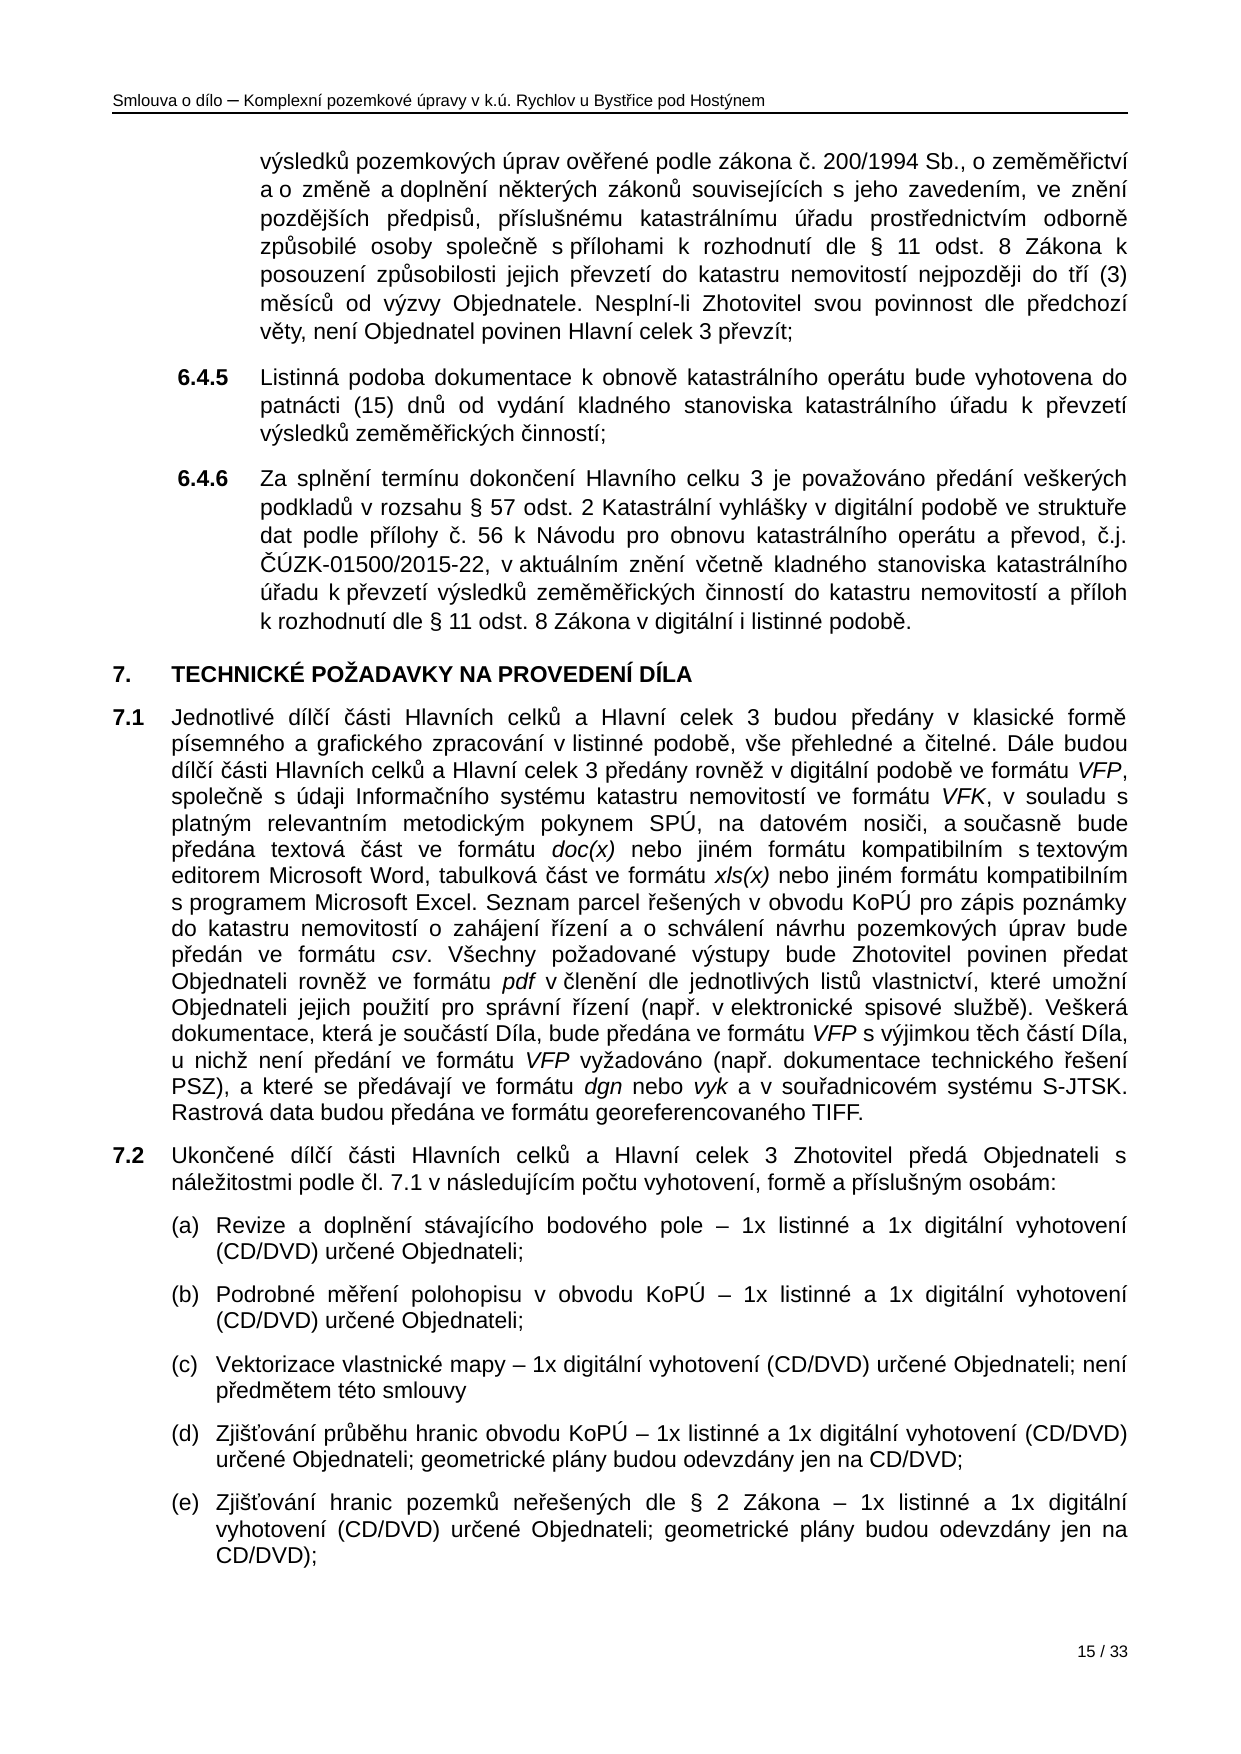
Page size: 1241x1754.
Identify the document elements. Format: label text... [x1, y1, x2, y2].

text Ukončené dílčí části Hlavních celků a Hlavní celek 3 Zhotovitel předá Objednateli s náležitostmi podle čl. 7.1 v následujícím počtu vyhotovení, formě a příslušným osobám: [112, 1142, 1128, 1195]
text Jednotlivé dílčí části Hlavních celků a Hlavní celek 3 budou předány v klasické formě písemného a grafického zpracování v listinné podobě, vše přehledné a čitelné. Dále budou dílčí části Hlavních celků a Hlavní celek 3 předány rovněž v digitální podobě ve formátu VFP, společně s údaji Informačního systému katastru nemovitostí ve formátu VFK, v souladu s platným relevantním metodickým pokynem SPÚ, na datovém nosiči, a současně bude předána textová část ve formátu doc(x) nebo jiném formátu kompatibilním s textovým editorem Microsoft Word, tabulková část ve formátu xls(x) nebo jiném formátu kompatibilním s programem Microsoft Excel. Seznam parcel řešených v obvodu KoPÚ pro zápis poznámky do katastru nemovitostí o zahájení řízení a o schválení návrhu pozemkových úprav bude předán ve formátu csv. Všechny požadované výstupy bude Zhotovitel povinen předat Objednateli rovněž ve formátu pdf v členění dle jednotlivých listů vlastnictví, které umožní Objednateli jejich použití pro správní řízení (např. v elektronické spisové službě). Veškerá dokumentace, která je součástí Díla, bude předána ve formátu VFP s výjimkou těch částí Díla, u nichž není předání ve formátu VFP vyžadováno (např. dokumentace technického řešení PSZ), a které se předávají ve formátu dgn nebo vyk a v souřadnicovém systému S-JTSK. Rastrová data budou předána ve formátu georeferencovaného TIFF. [112, 704, 1128, 1126]
text Za splnění termínu dokončení Hlavního celku 3 je považováno předání veškerých podkladů v rozsahu § 57 odst. 2 Katastrální vyhlášky v digitální podobě ve struktuře dat podle přílohy č. 56 k Návodu pro obnovu katastrálního operátu a převod, č.j. ČÚZK-01500/2015-22, v aktuálním znění včetně kladného stanoviska katastrálního úřadu k převzetí výsledků zeměměřických činností do katastru nemovitostí a příloh k rozhodnutí dle § 11 odst. 8 Zákona v digitální i listinné podobě. [177, 465, 1128, 634]
list Zjišťování hranic pozemků neřešených dle § 2 Zákona – 1x listinné a 1x digitální vyhotovení (CD/DVD) určené Objednateli; geometrické plány budou odevzdány jen na CD/DVD); [171, 1489, 1128, 1568]
list Podrobné měření polohopisu v obvodu KoPÚ – 1x listinné a 1x digitální vyhotovení (CD/DVD) určené Objednateli; [171, 1281, 1128, 1334]
list Vektorizace vlastnické mapy – 1x digitální vyhotovení (CD/DVD) určené Objednateli; není předmětem této smlouvy [171, 1351, 1128, 1403]
list Revize a doplnění stávajícího bodového pole – 1x listinné a 1x digitální vyhotovení (CD/DVD) určené Objednateli; [171, 1212, 1128, 1264]
text Listinná podoba dokumentace k obnově katastrálního operátu bude vyhotovena do patnácti (15) dnů od vydání kladného stanoviska katastrálního úřadu k převzetí výsledků zeměměřických činností; [177, 363, 1128, 447]
text Technické požadavky na provedení díla [112, 661, 1128, 687]
list Zjišťování průběhu hranic obvodu KoPÚ – 1x listinné a 1x digitální vyhotovení (CD/DVD) určené Objednateli; geometrické plány budou odevzdány jen na CD/DVD; [171, 1420, 1128, 1473]
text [177, 148, 1128, 345]
